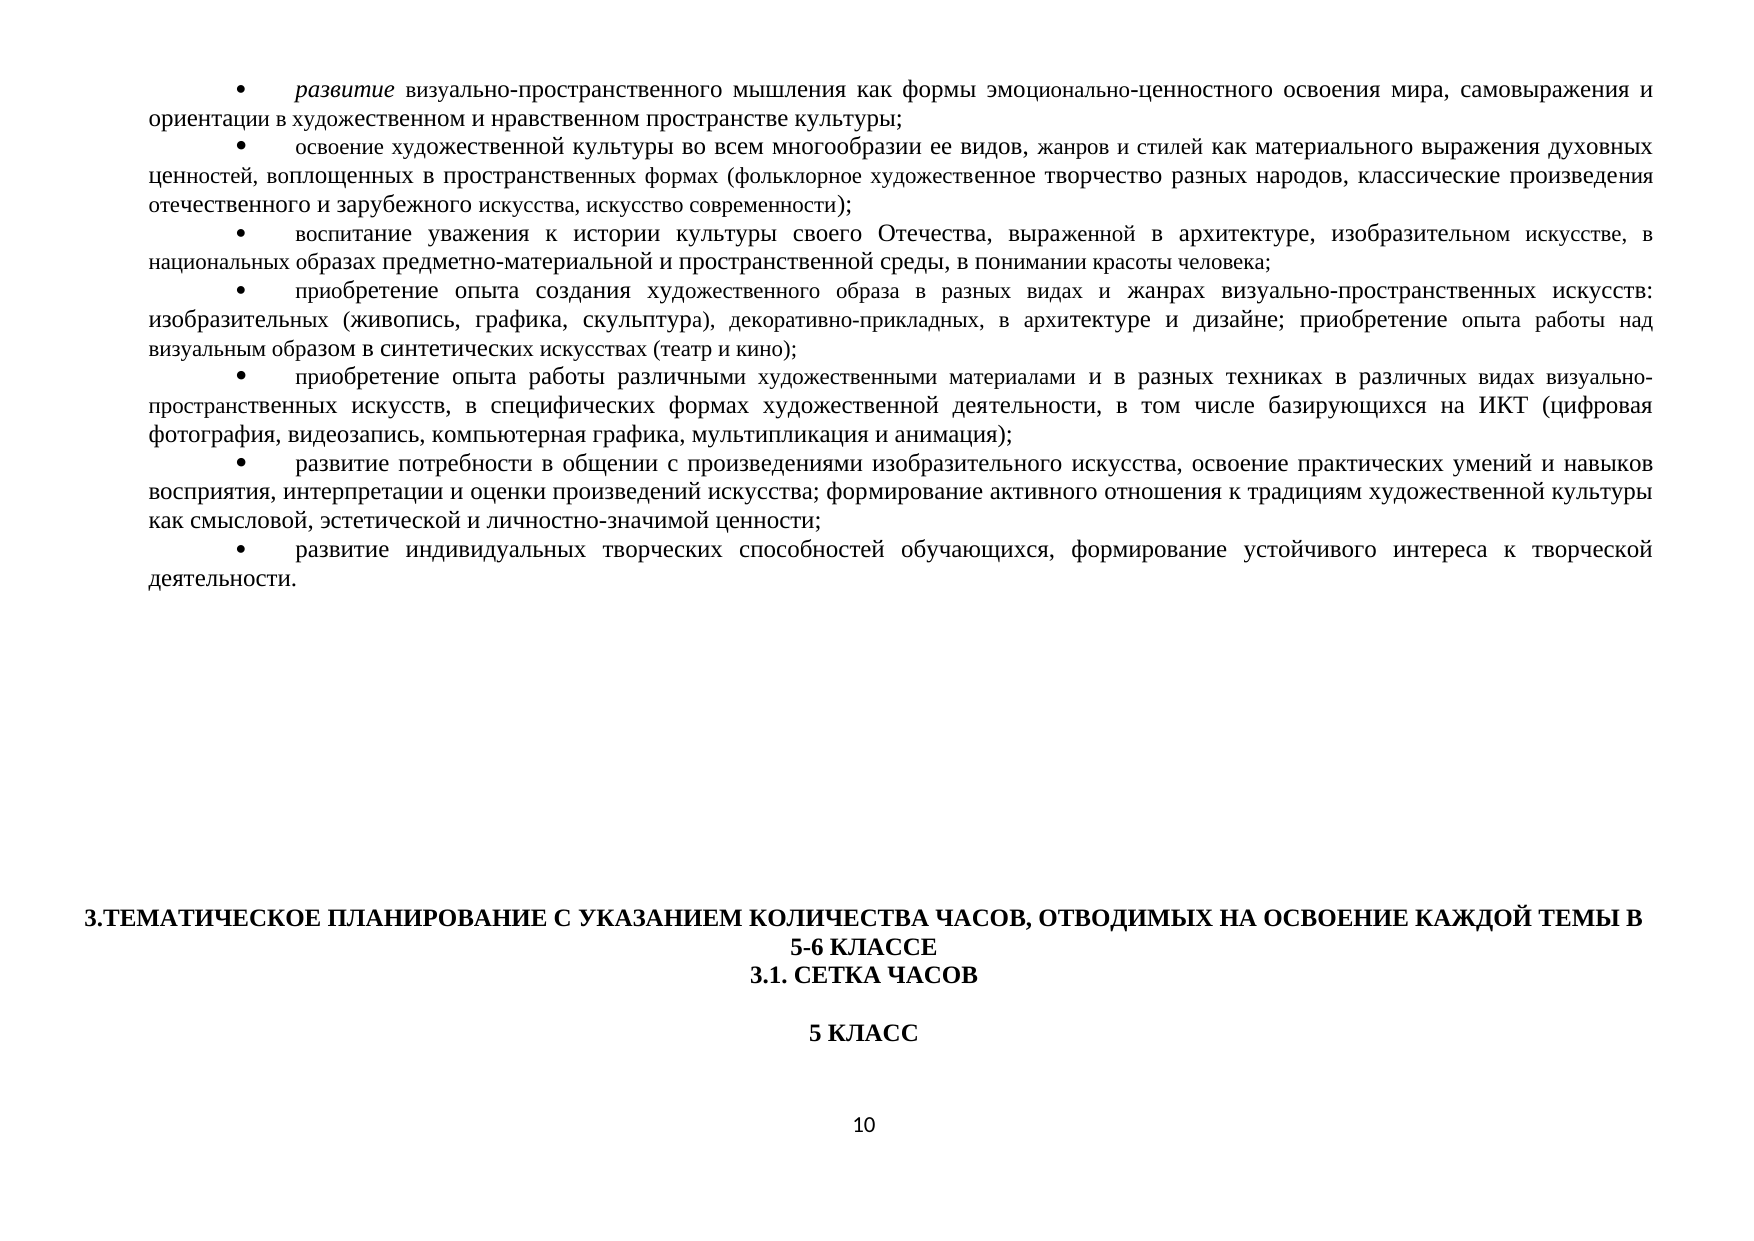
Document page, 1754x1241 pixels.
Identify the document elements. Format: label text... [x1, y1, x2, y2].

list освоение художественной культуры во всем многообразии ее видов, жанров и стилей как материального выражения духовных ценностей, воплощенных в пространственных формах (фольклорное художественное творчество разных народов, классические произведения отечественного и зарубежного искусства, искусство современности); [148, 131, 1653, 218]
list развитие индивидуальных творческих способностей обучающихся, формирование устойчивого интереса к творческой деятельности. [148, 534, 1653, 591]
list воспитание уважения к истории культуры своего Отечества, выраженной в архитектуре, изобразительном искусстве, в национальных образах предметно-материальной и пространственной среды, в понимании красоты человека; [148, 218, 1653, 275]
list приобретение опыта работы различными художественными материалами и в разных техниках в различных видах визуально-пространственных искусств, в специфических формах художественной деятельности, в том числе базирующихся на ИКТ (цифровая фотография, видеозапись, компьютерная графика, мультипликация и анимация); [148, 361, 1653, 448]
text 5 КЛАСС [74, 1018, 1653, 1047]
text 3.ТЕМАТИЧЕСКОЕ ПЛАНИРОВАНИЕ С УКАЗАНИЕМ КОЛИЧЕСТВА ЧАСОВ, ОТВОДИМЫХ НА ОСВОЕНИЕ КАЖДОЙ ТЕМЫ В 5-6 КЛАССЕ [74, 903, 1653, 961]
list приобретение опыта создания художественного образа в разных видах и жанрах визуально-пространственных искусств: изобразительных (живопись, графика, скульптура), декоративно-прикладных, в архитектуре и дизайне; приобретение опыта работы над визуальным образом в синтетических искусствах (театр и кино); [148, 275, 1653, 361]
list развитие потребности в общении с произведениями изобразительного искусства, освоение практических умений и навыков восприятия, интерпретации и оценки произведений искусства; формирование активного отношения к традициям художественной культуры как смысловой, эстетической и личностно-значимой ценности; [148, 448, 1653, 534]
text 3.1. СЕТКА ЧАСОВ [74, 961, 1653, 989]
list развитие визуально-пространственного мышления как формы эмоционально-ценностного освоения мира, самовыражения и ориентации в художественном и нравственном пространстве культуры; [148, 74, 1653, 131]
